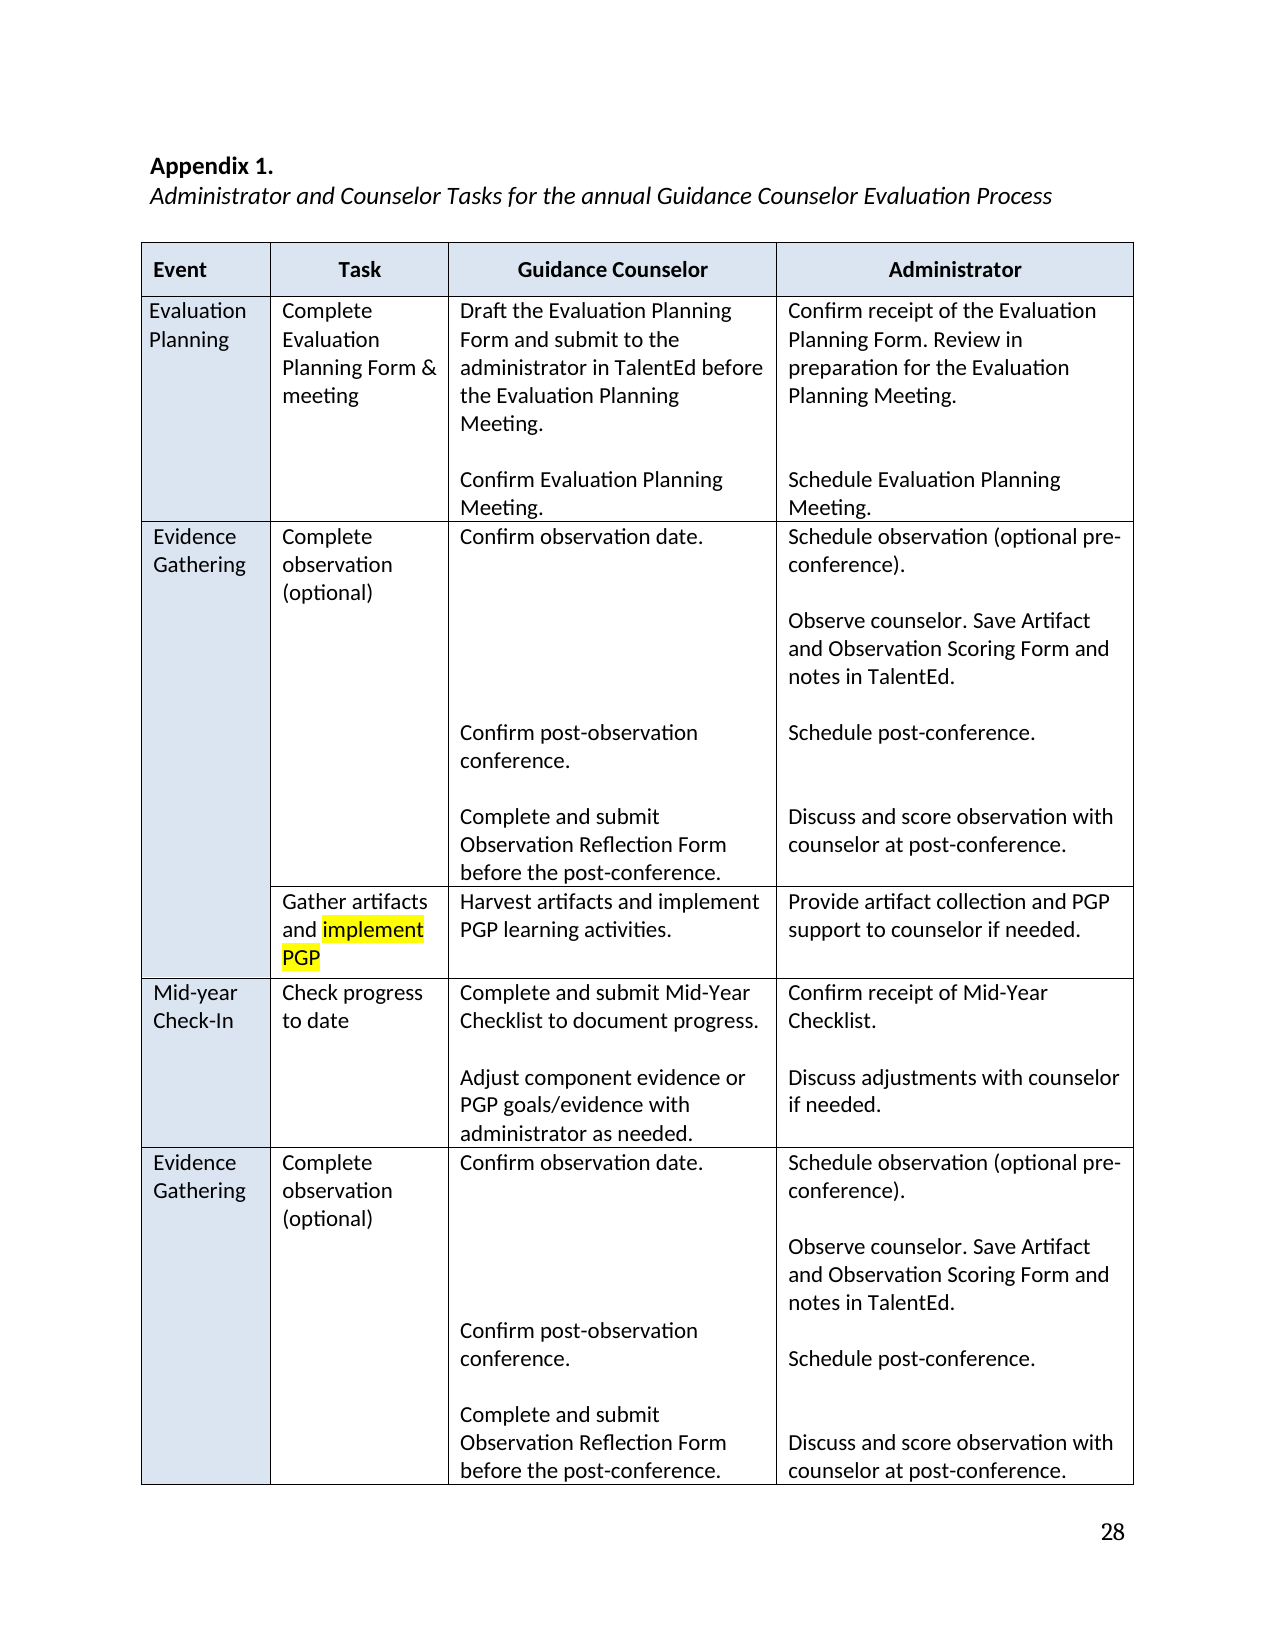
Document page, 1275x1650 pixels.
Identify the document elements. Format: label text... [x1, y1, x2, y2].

table_cell Complete and submit Mid-Year Checklist to document progress. Adjust component evidence or PGP goals/evidence with administrator as needed. [449, 979, 776, 1147]
table_cell Confirm observation date. Confirm post-observation conference. Complete and submit Observation Reflection Form before the post-conference. [449, 1148, 776, 1484]
table_cell Mid-year Check-In [142, 979, 270, 1147]
list Administrator and Counselor Tasks for the annual Guidance Counselor Evaluation Process [150, 181, 1125, 211]
table_cell Complete Evaluation Planning Form & meeting [271, 297, 448, 521]
table_cell Provide artifact collection and PGP support to counselor if needed. [777, 887, 1133, 977]
table_cell Evaluation Planning [142, 297, 270, 521]
table_cell Confirm observation date. Confirm post-observation conference. Complete and submit Observation Reflection Form before the post-conference. [449, 522, 776, 886]
table_cell Gather artifacts and implement PGP [271, 887, 448, 977]
table_header Event [142, 243, 270, 296]
table_cell Evidence Gathering [142, 1148, 270, 1484]
table_cell Harvest artifacts and implement PGP learning activities. [449, 887, 776, 977]
table_cell Draft the Evaluation Planning Form and submit to the administrator in TalentEd before the Evaluation Planning Meeting. Confirm Evaluation Planning Meeting. [449, 297, 776, 521]
table_cell Complete observation (optional) [271, 1148, 448, 1484]
table_header Task [271, 243, 448, 296]
table_cell Confirm receipt of Mid-Year Checklist. Discuss adjustments with counselor if needed. [777, 979, 1133, 1147]
table_header Administrator [777, 243, 1133, 296]
table_header Guidance Counselor [449, 243, 776, 296]
table_cell Schedule observation (optional pre-conference). Observe counselor. Save Artifact and Observation Scoring Form and notes in TalentEd. Schedule post-conference. Discuss and score observation with counselor at post-conference. [777, 1148, 1133, 1484]
table_cell Complete observation (optional) [271, 522, 448, 886]
table_cell Confirm receipt of the Evaluation Planning Form. Review in preparation for the Evaluation Planning Meeting. Schedule Evaluation Planning Meeting. [777, 297, 1133, 521]
table_cell Schedule observation (optional pre-conference). Observe counselor. Save Artifact and Observation Scoring Form and notes in TalentEd. Schedule post-conference. Discuss and score observation with counselor at post-conference. [777, 522, 1133, 886]
text Appendix 1. [150, 150, 1125, 181]
table_cell Check progress to date [271, 979, 448, 1147]
table_cell Evidence Gathering [142, 522, 270, 977]
